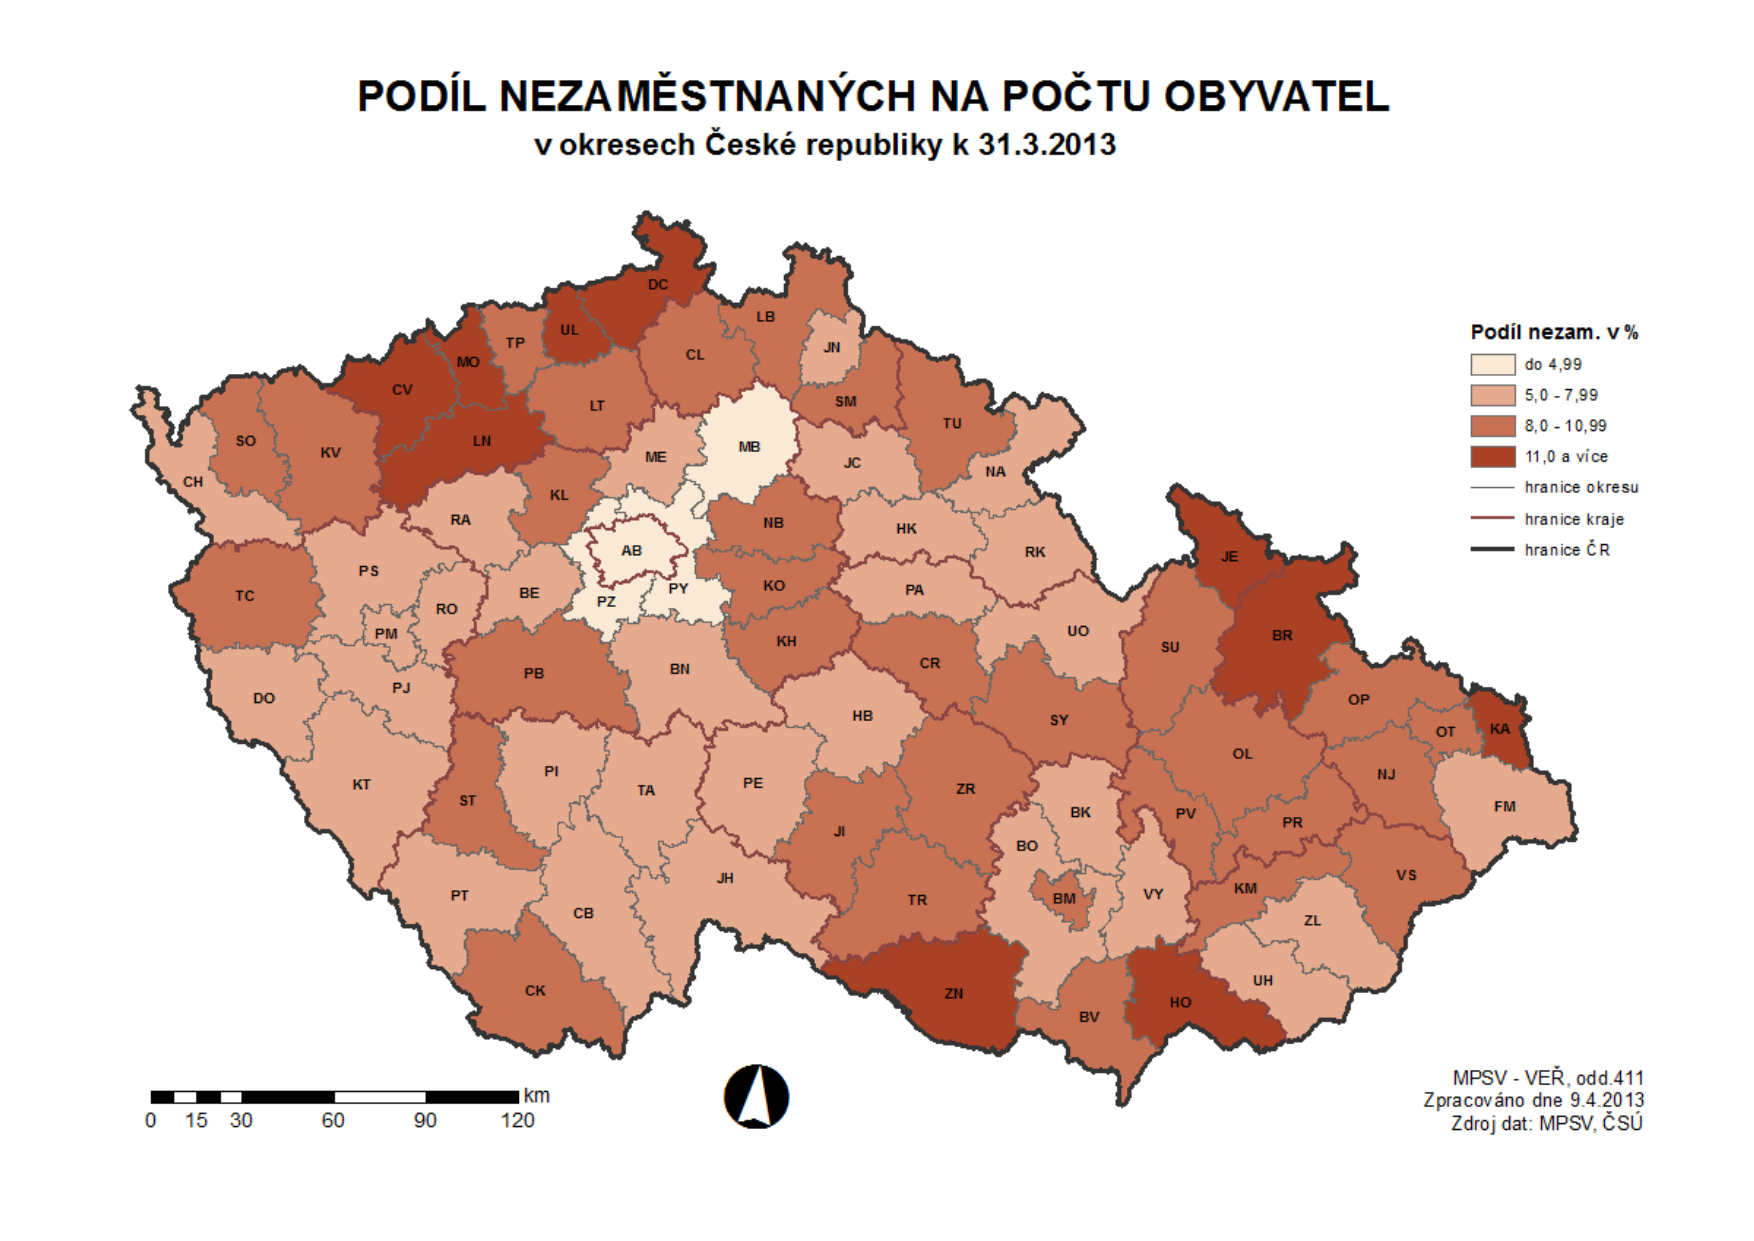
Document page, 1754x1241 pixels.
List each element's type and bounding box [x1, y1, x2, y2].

picture [59, 44, 1699, 1196]
